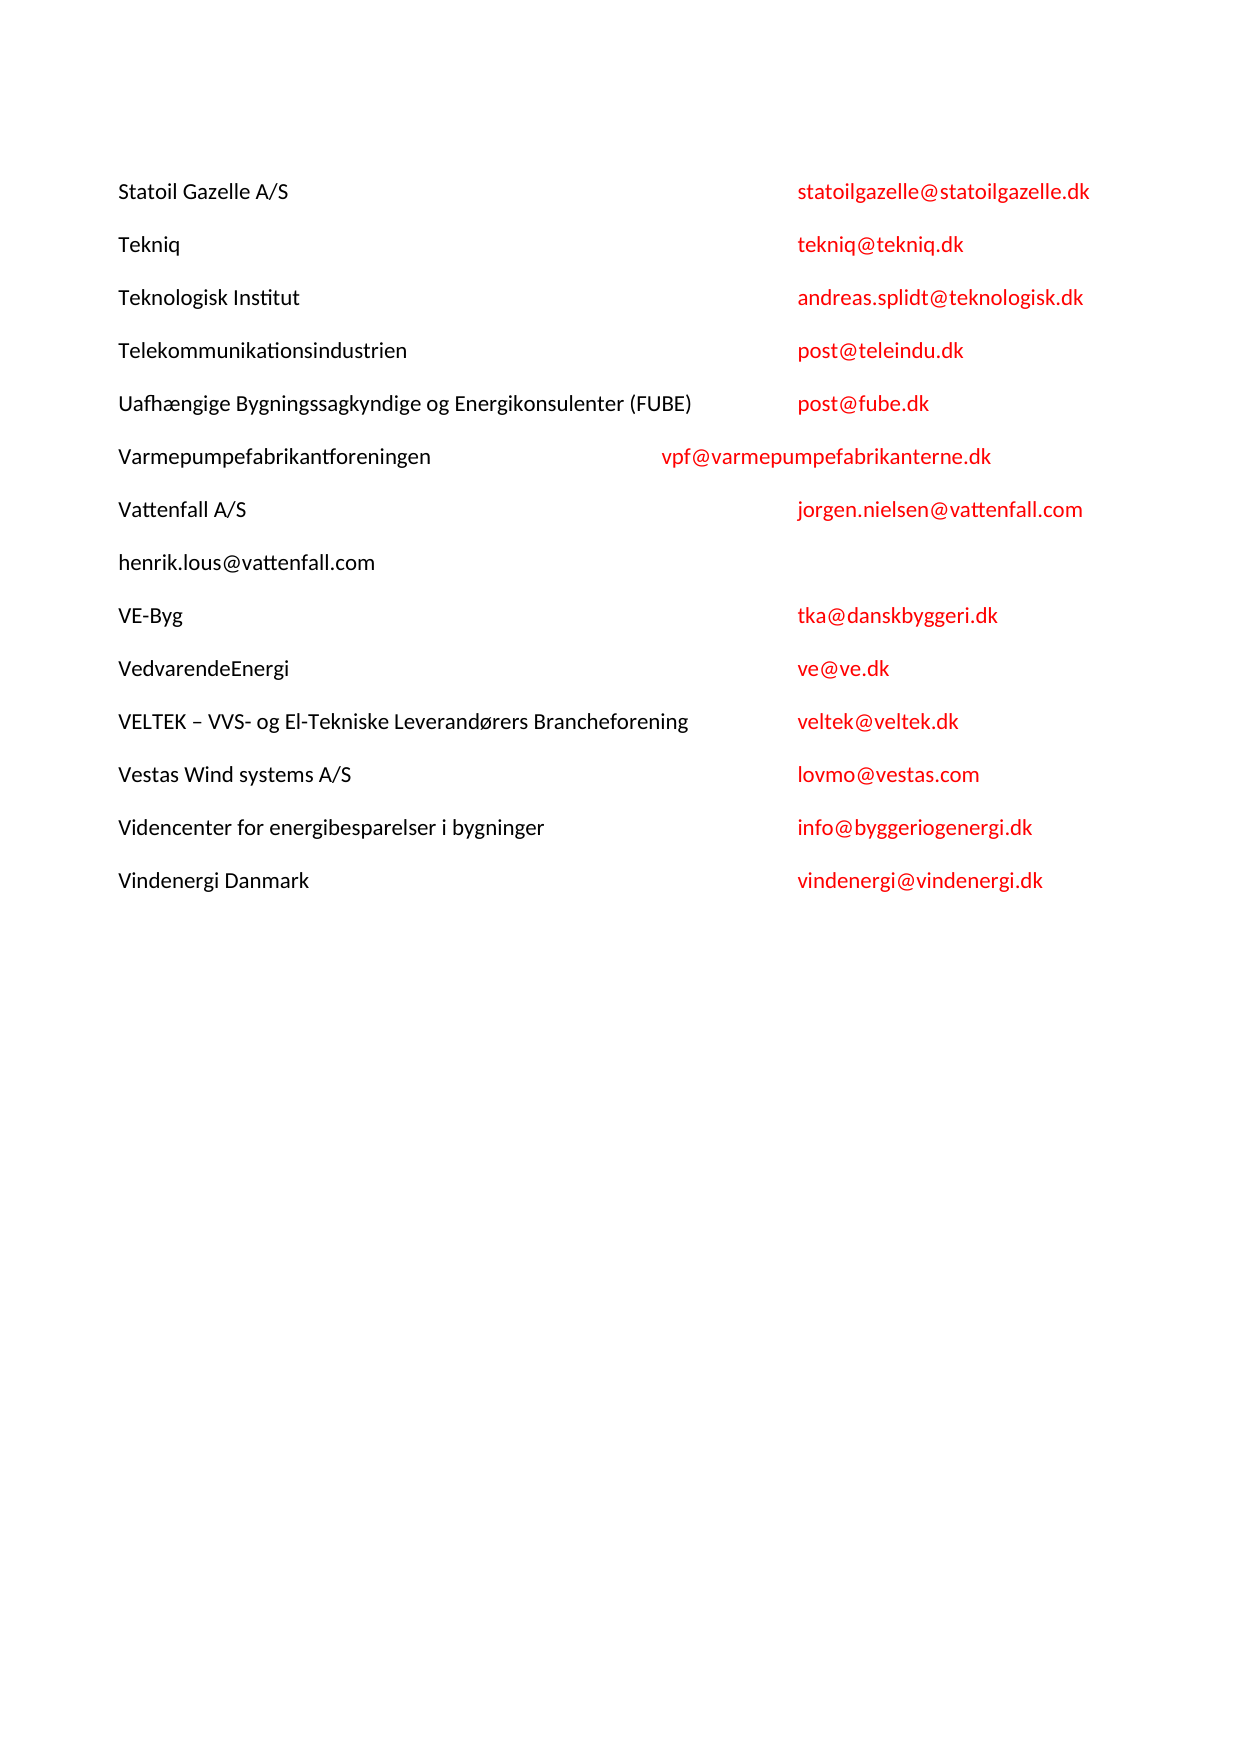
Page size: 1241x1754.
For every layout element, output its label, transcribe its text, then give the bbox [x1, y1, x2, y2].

text VedvarendeEnergi ve@ve.dk [118, 654, 1122, 682]
text Teknologisk Institut andreas.splidt@teknologisk.dk [118, 283, 1122, 311]
text Uafhængige Bygningssagkyndige og Energikonsulenter (FUBE) post@fube.dk [118, 389, 1122, 417]
text Telekommunikationsindustrien post@teleindu.dk [118, 336, 1122, 364]
text Statoil Gazelle A/S statoilgazelle@statoilgazelle.dk [118, 177, 1122, 205]
text Videncenter for energibesparelser i bygninger info@byggeriogenergi.dk [118, 813, 1122, 841]
text VE-Byg tka@danskbyggeri.dk [118, 601, 1122, 629]
text Varmepumpefabrikantforeningen vpf@varmepumpefabrikanterne.dk [118, 442, 1122, 470]
text Tekniq tekniq@tekniq.dk [118, 230, 1122, 258]
text VELTEK – VVS- og El-Tekniske Leverandørers Brancheforening veltek@veltek.dk [118, 707, 1122, 735]
text Vestas Wind systems A/S lovmo@vestas.com [118, 760, 1122, 788]
text Vattenfall A/S jorgen.nielsen@vattenfall.com [118, 495, 1122, 523]
text henrik.lous@vattenfall.com [118, 548, 1122, 576]
text Vindenergi Danmark vindenergi@vindenergi.dk [118, 866, 1122, 894]
